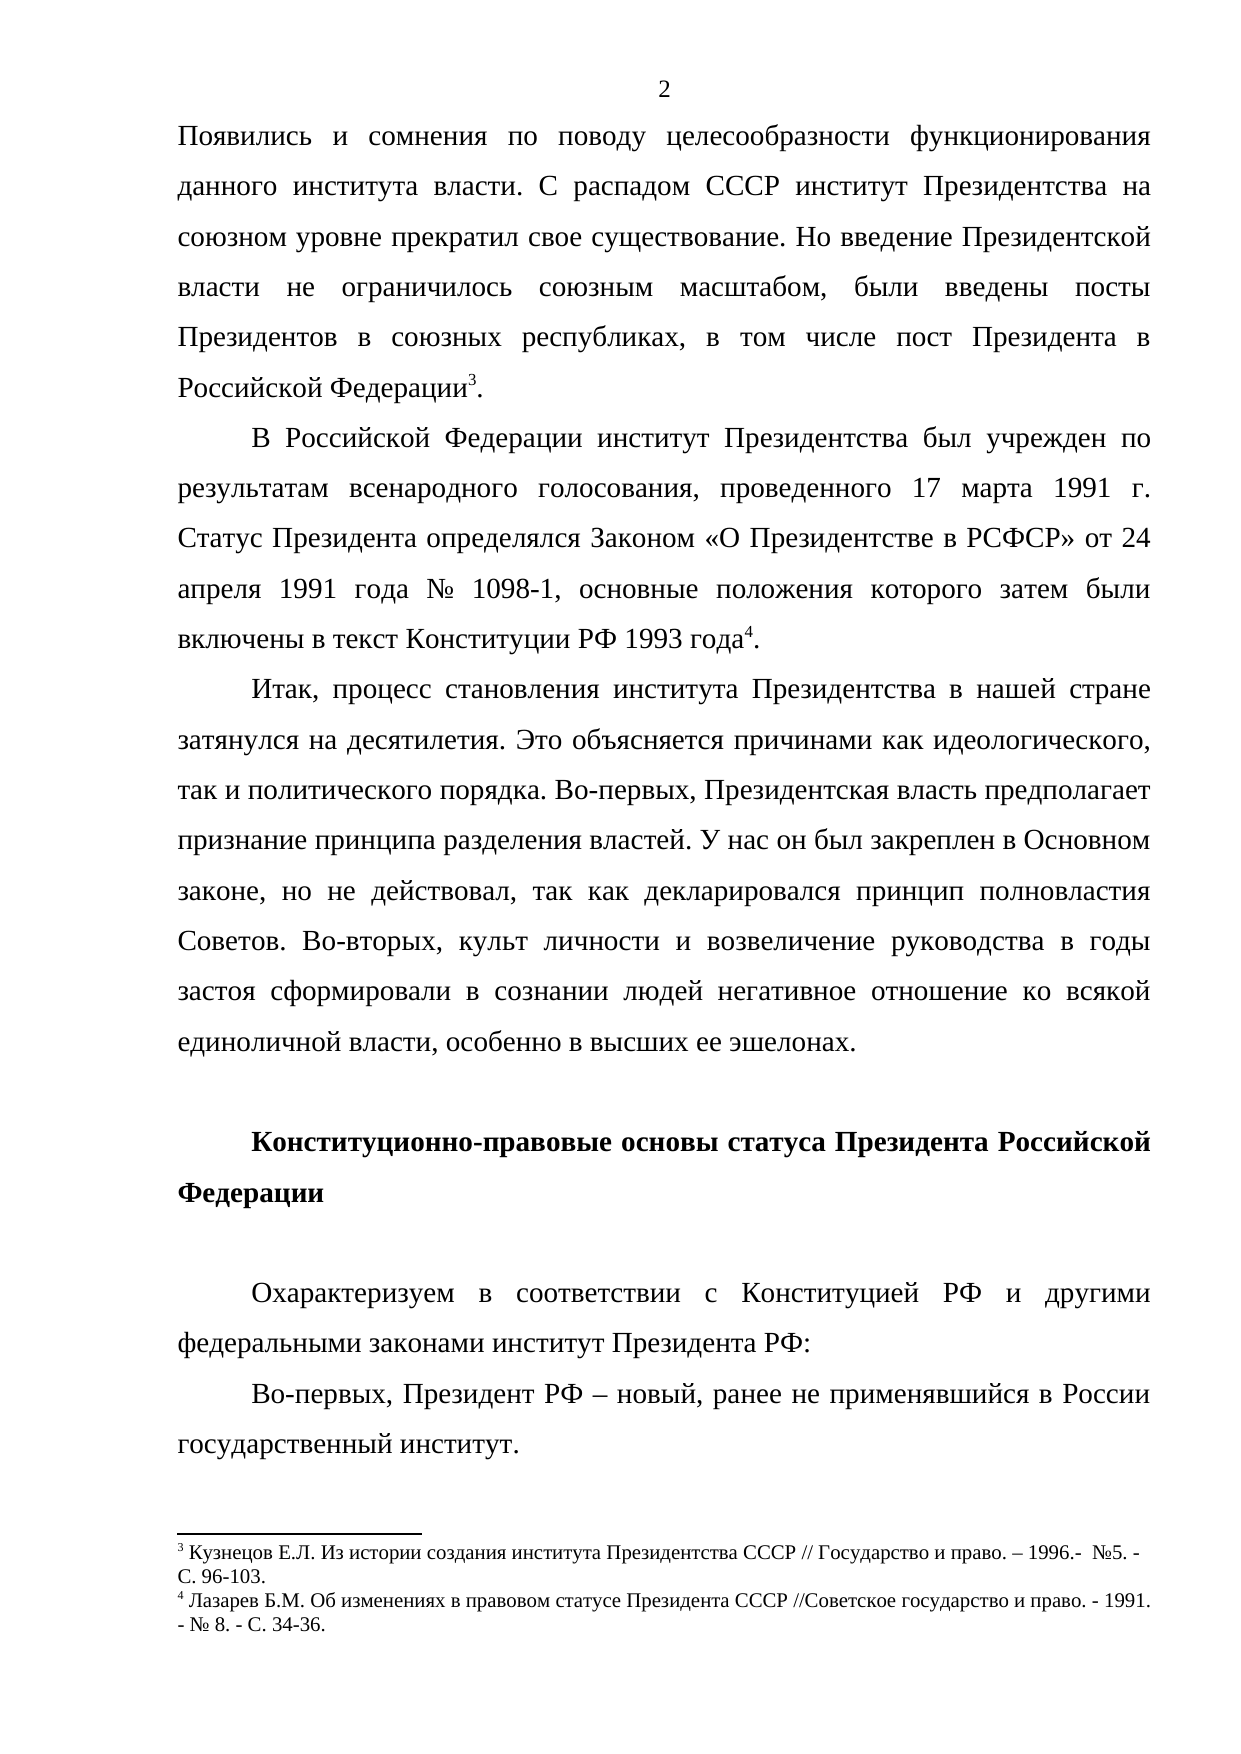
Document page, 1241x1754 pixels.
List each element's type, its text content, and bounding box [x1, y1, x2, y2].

text Охарактеризуем в соответствии с Конституцией РФ и другими федеральными законами институт Президента РФ: [177, 1275, 1152, 1359]
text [177, 118, 1152, 403]
text Итак, процесс становления института Президентства в нашей стране затянулся на десятилетия. Это объясняется причинами как идеологического, так и политического порядка. Во-первых, Президентская власть предполагает признание принципа разделения властей. У нас он был закреплен в Основном законе, но не действовал, так как декларировался принцип полновластия Советов. Во-вторых, культ личности и возвеличение руководства в годы застоя сформировали в сознании людей негативное отношение ко всякой единоличной власти, особенно в высших ее эшелонах. [177, 672, 1152, 1057]
text В Российской Федерации институт Президентства был учрежден по результатам всенародного голосования, проведенного 17 марта . Статус Президента определялся Законом «О Президентстве в РСФСР» от 24 апреля 1991 года № 1098-1, основные положения которого затем были включены в текст Конституции РФ 1993 года. [177, 420, 1152, 655]
text Конституционно-правовые основы статуса Президента Российской Федерации [177, 1124, 1152, 1208]
text Во-первых, Президент РФ – новый, ранее не применявшийся в России государственный институт. [177, 1376, 1152, 1460]
